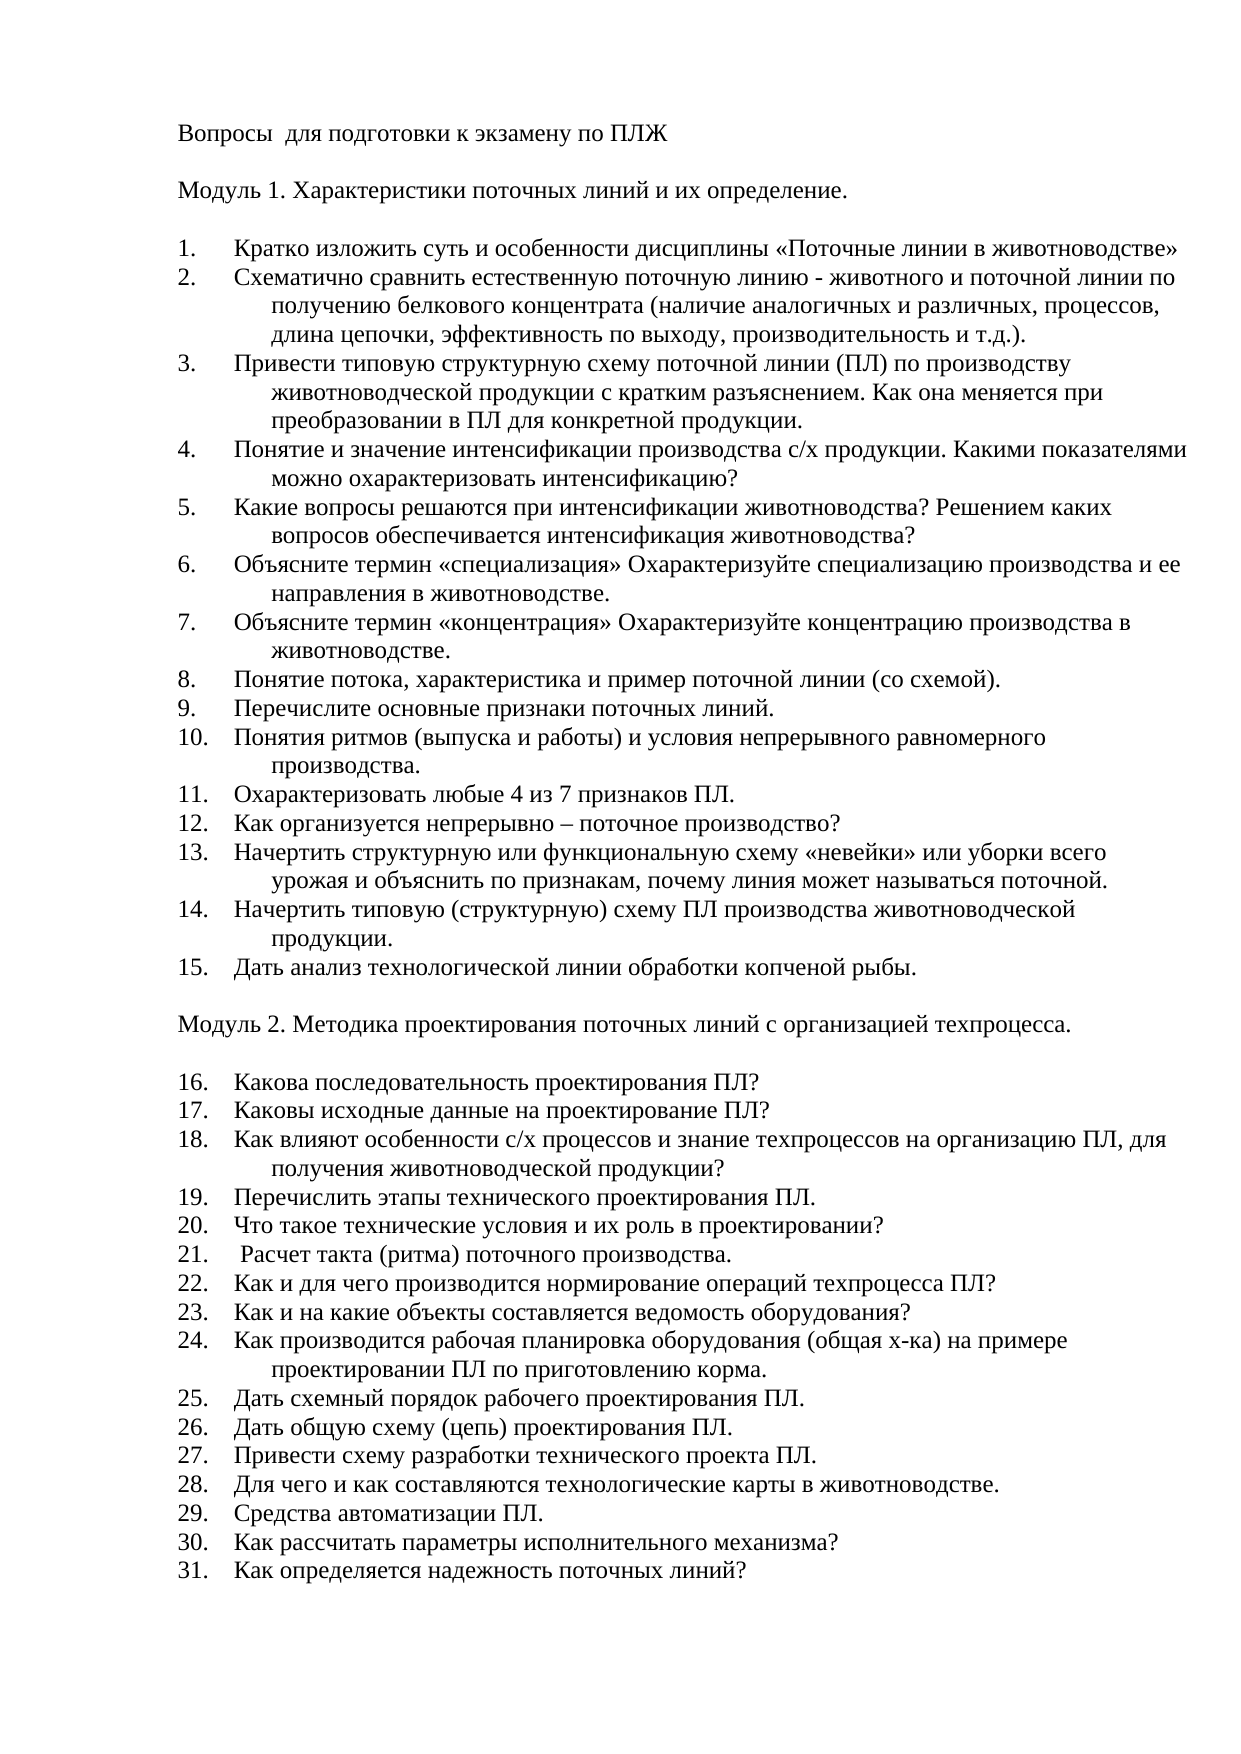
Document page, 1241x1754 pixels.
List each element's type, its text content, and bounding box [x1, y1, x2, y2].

list Привести схему разработки технического проекта ПЛ. [177, 1441, 1190, 1469]
list Как и для чего производится нормирование операций техпроцесса ПЛ? [177, 1268, 1190, 1297]
list Охарактеризовать любые 4 из 7 признаков ПЛ. [177, 779, 1190, 808]
list Как производится рабочая планировка оборудования (общая х-ка) на примере проектировании ПЛ по приготовлению корма. [177, 1326, 1190, 1383]
list Понятия ритмов (выпуска и работы) и условия непрерывного равномерного производства. [177, 722, 1190, 779]
list Дать общую схему (цепь) проектирования ПЛ. [177, 1412, 1190, 1441]
list Привести типовую структурную схему поточной линии (ПЛ) по производству животноводческой продукции с кратким разъяснением. Как она меняется при преобразовании в ПЛ для конкретной продукции. [177, 348, 1190, 434]
list Понятие и значение интенсификации производства с/х продукции. Какими показателями можно охарактеризовать интенсификацию? [177, 434, 1190, 492]
list Средства автоматизации ПЛ. [177, 1498, 1190, 1527]
list Какие вопросы решаются при интенсификации животноводства? Решением каких вопросов обеспечивается интенсификация животноводства? [177, 492, 1190, 549]
list Дать схемный порядок рабочего проектирования ПЛ. [177, 1383, 1190, 1412]
list Начертить структурную или функциональную схему «невейки» или уборки всего урожая и объяснить по признакам, почему линия может называться поточной. [177, 837, 1190, 894]
list Как организуется непрерывно – поточное производство? [177, 808, 1190, 837]
list Перечислить этапы технического проектирования ПЛ. [177, 1182, 1190, 1211]
list Как влияют особенности с/х процессов и знание техпроцессов на организацию ПЛ, для получения животноводческой продукции? [177, 1124, 1190, 1182]
text Вопросы для подготовки к экзамену по ПЛЖ [177, 118, 1152, 147]
list Что такое технические условия и их роль в проектировании? [177, 1211, 1190, 1239]
list Для чего и как составляются технологические карты в животноводстве. [177, 1469, 1190, 1498]
list Как рассчитать параметры исполнительного механизма? [177, 1527, 1190, 1556]
list Понятие потока, характеристика и пример поточной линии (со схемой). [177, 664, 1190, 693]
list Кратко изложить суть и особенности дисциплины «Поточные линии в животноводстве» [177, 233, 1190, 262]
list Как и на какие объекты составляется ведомость оборудования? [177, 1297, 1190, 1326]
list Перечислите основные признаки поточных линий. [177, 693, 1190, 722]
text Модуль 2. Методика проектирования поточных линий с организацией техпроцесса. [177, 1009, 1190, 1038]
list Объясните термин «специализация» Охарактеризуйте специализацию производства и ее направления в животноводстве. [177, 549, 1190, 607]
list Какова последовательность проектирования ПЛ? [177, 1067, 1190, 1096]
list Начертить типовую (структурную) схему ПЛ производства животноводческой продукции. [177, 894, 1190, 952]
list Дать анализ технологической линии обработки копченой рыбы. [177, 952, 1190, 981]
list Как определяется надежность поточных линий? [177, 1556, 1152, 1584]
list Схематично сравнить естественную поточную линию - животного и поточной линии по получению белкового концентрата (наличие аналогичных и различных, процессов, длина цепочки, эффективность по выходу, производительность и т.д.). [177, 262, 1190, 348]
list Каковы исходные данные на проектирование ПЛ? [177, 1096, 1190, 1124]
text Модуль 1. Характеристики поточных линий и их определение. [177, 176, 1152, 204]
list Объясните термин «концентрация» Охарактеризуйте концентрацию производства в животноводстве. [177, 607, 1190, 664]
list Расчет такта (ритма) поточного производства. [177, 1239, 1190, 1268]
